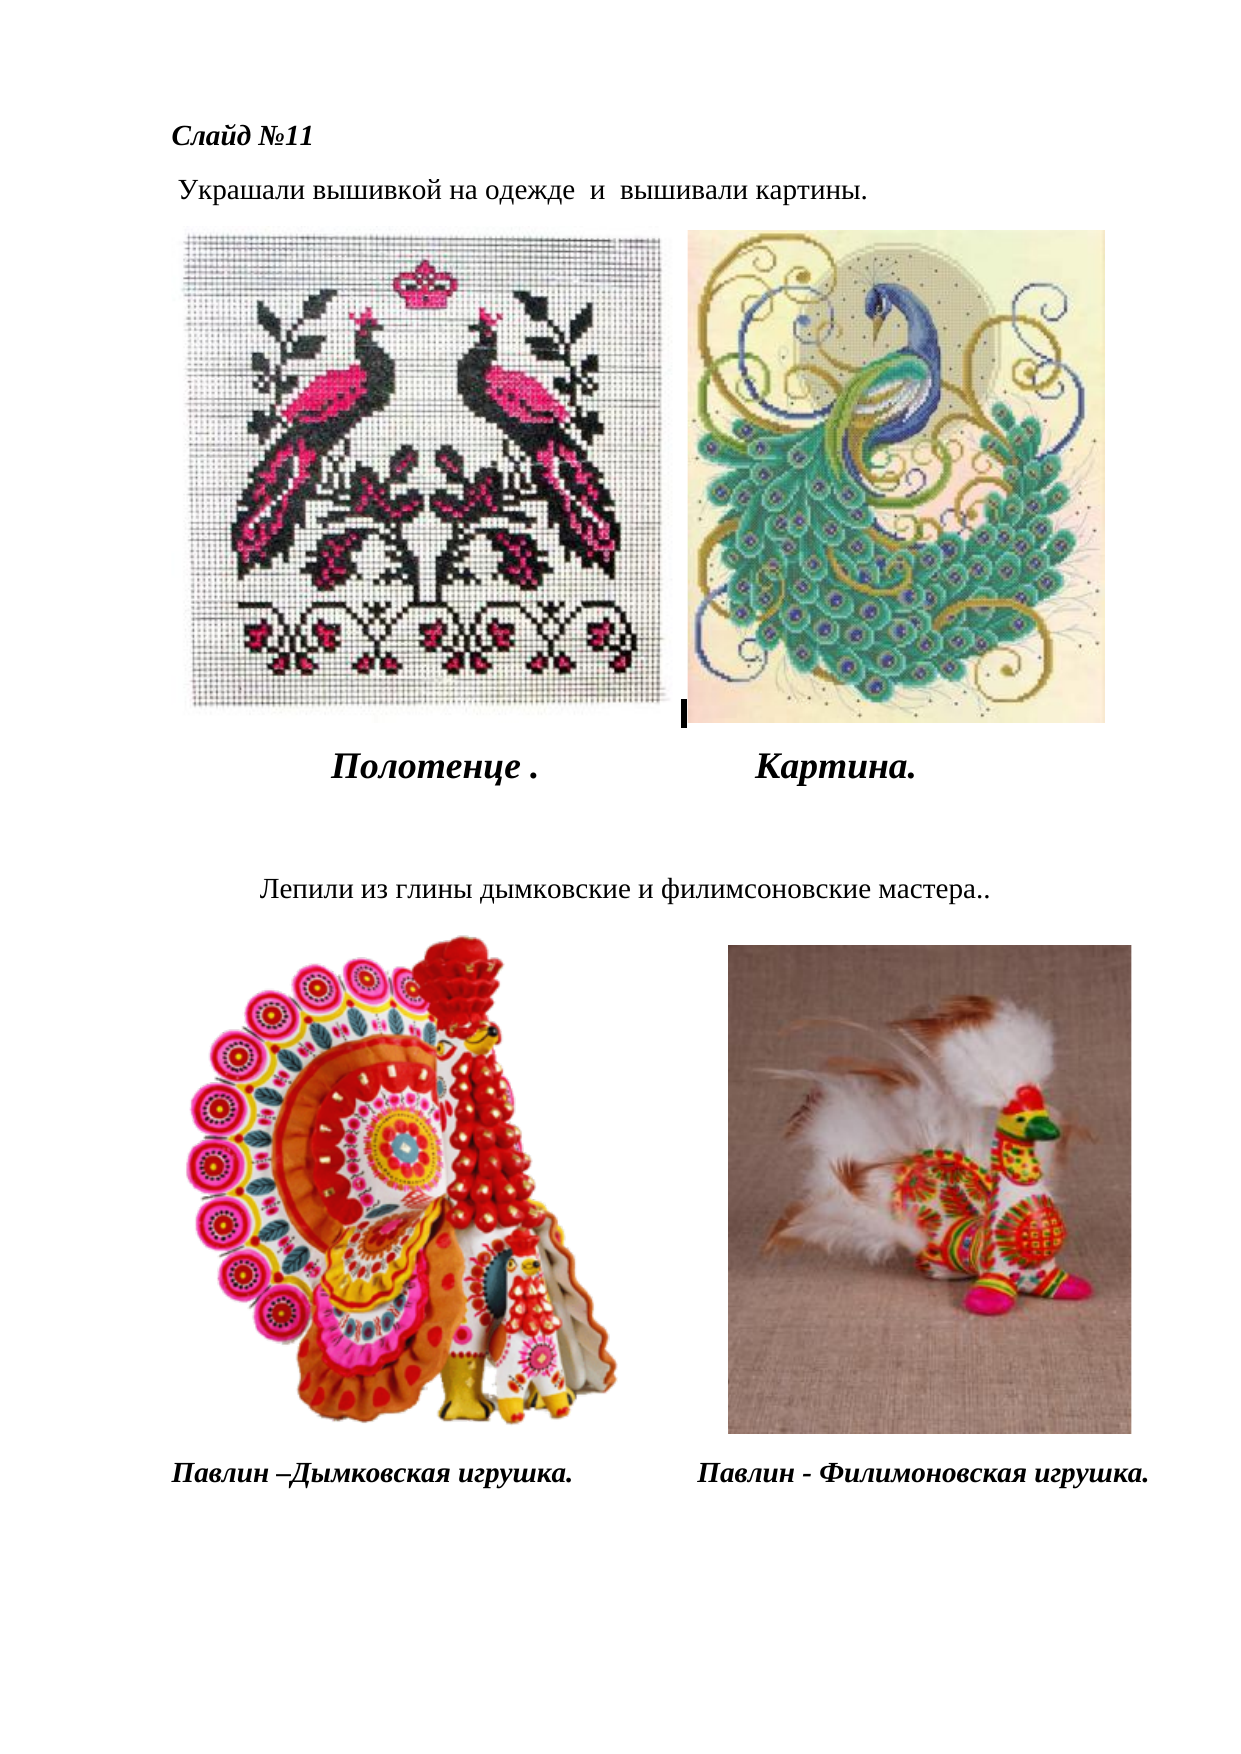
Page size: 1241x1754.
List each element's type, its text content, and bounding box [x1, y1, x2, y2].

text Павлин –Дымковская игрушка. Павлин - Филимоновская игрушка. [165, 1455, 1152, 1488]
text Слайд №11 [165, 118, 1152, 152]
picture [171, 226, 682, 723]
text Полотенце . Картина. [165, 743, 1152, 786]
picture [171, 925, 627, 1434]
text Украшали вышивкой на одежде и вышивали картины. [177, 172, 1152, 206]
text Лепили из глины дымковские и филимсоновские мастера.. [177, 871, 1152, 904]
picture [687, 230, 1105, 723]
picture [728, 945, 1132, 1434]
